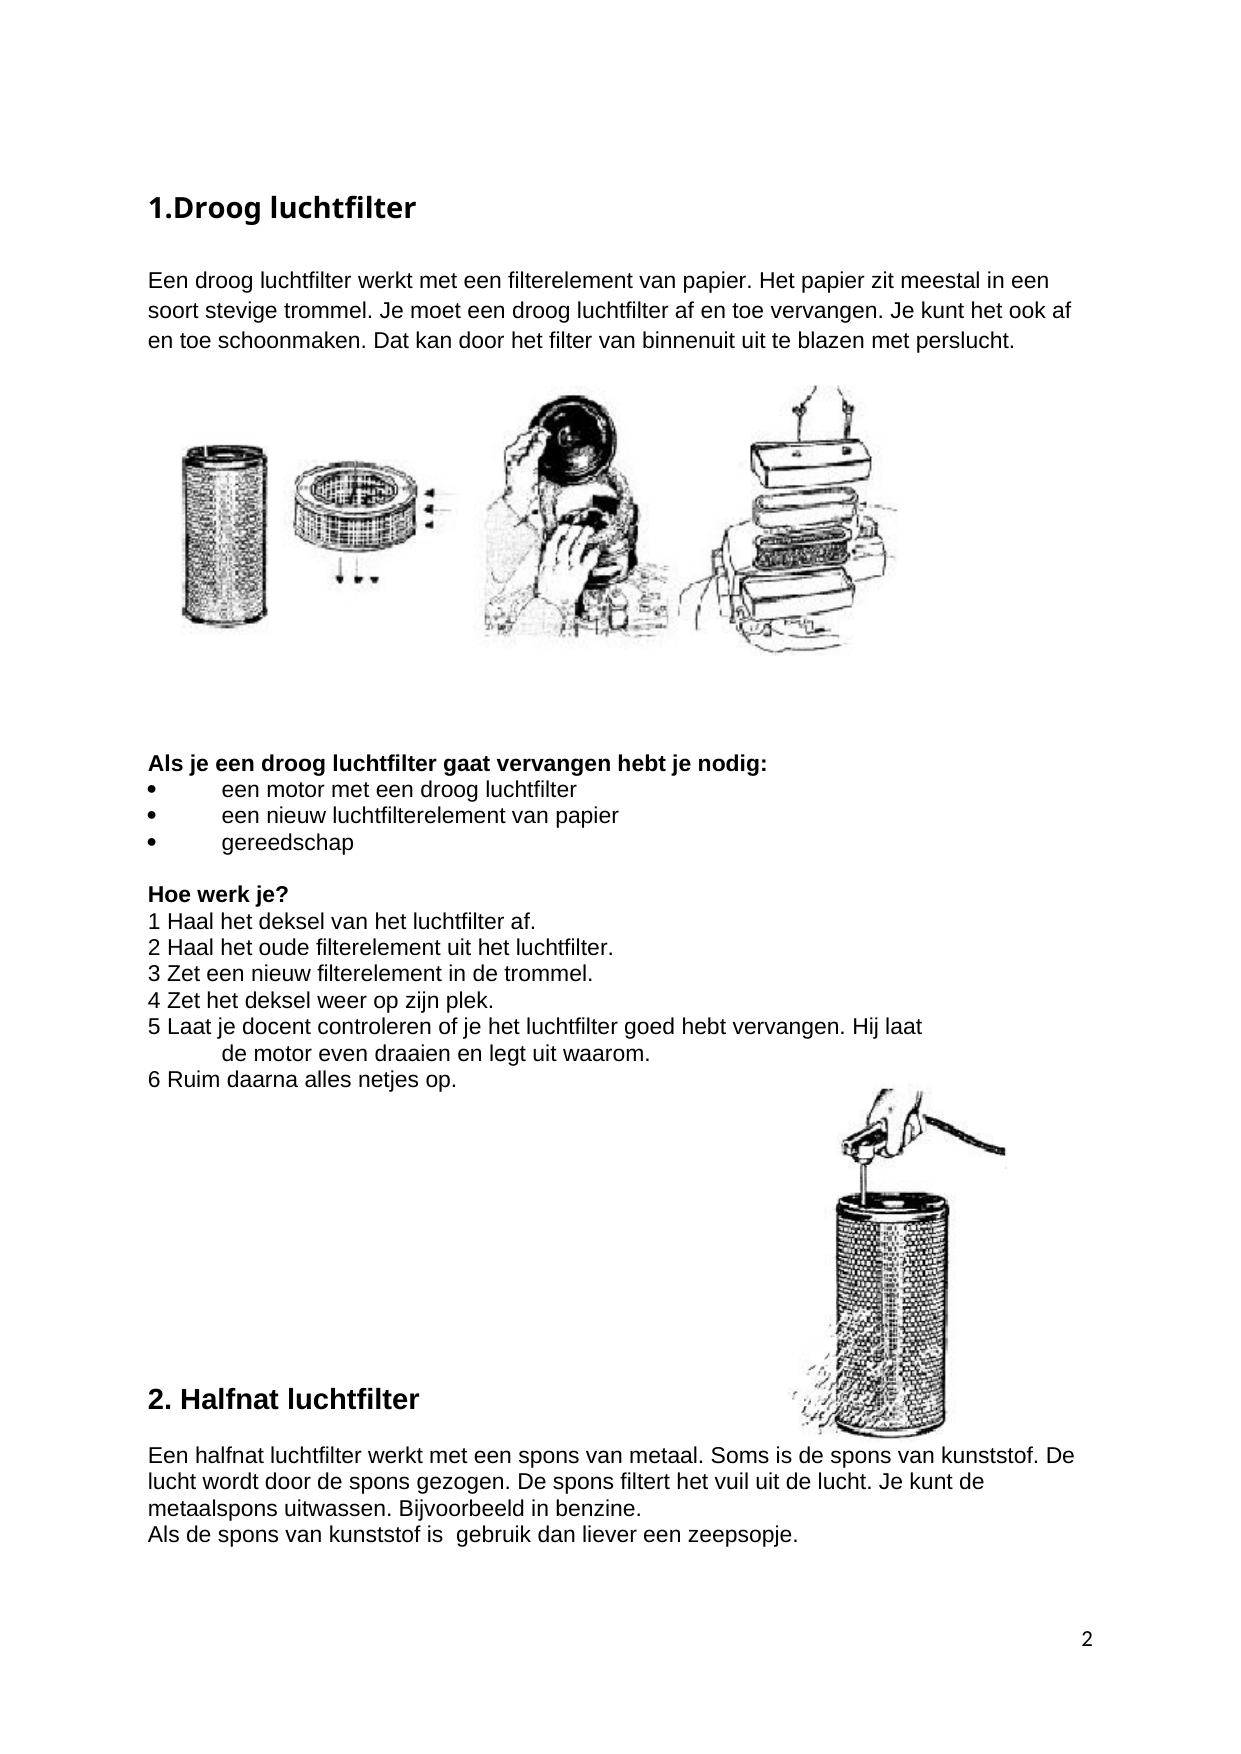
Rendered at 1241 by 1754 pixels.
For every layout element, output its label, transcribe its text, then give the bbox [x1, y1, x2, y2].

text 2. Halfnat luchtfilter [148, 1382, 1093, 1416]
list 4 Zet het deksel weer op zijn plek. [148, 987, 1093, 1013]
list 1 Haal het deksel van het luchtfilter af. [148, 908, 1093, 934]
list 6 Ruim daarna alles netjes op. [148, 1066, 1093, 1092]
list een motor met een droog luchtfilter [148, 776, 1093, 802]
text Een halfnat luchtfilter werkt met een spons van metaal. Soms is de spons van kunststof. De lucht wordt door de spons gezogen. De spons filtert het vuil uit de lucht. Je kunt de metaalspons uitwassen. Bijvoorbeeld in benzine. [148, 1442, 1093, 1521]
list de motor even draaien en legt uit waarom. [148, 1039, 1093, 1066]
list 5 Laat je docent controleren of je het luchtfilter goed hebt vervangen. Hij laat [148, 1013, 1093, 1039]
text Een droog luchtfilter werkt met een filterelement van papier. Het papier zit meestal in een soort stevige trommel. Je moet een droog luchtfilter af en toe vervangen. Je kunt het ook af en toe schoonmaken. Dat kan door het filter van binnenuit uit te blazen met perslucht. [148, 267, 1093, 353]
list een nieuw luchtfilterelement van papier [148, 802, 1093, 829]
text Hoe werk je? [148, 881, 1093, 908]
list 3 Zet een nieuw filterelement in de trommel. [148, 960, 1093, 987]
list 2 Haal het oude filterelement uit het luchtfilter. [148, 934, 1093, 960]
picture [779, 1416, 1020, 1442]
picture [147, 378, 965, 672]
text 1.Droog luchtfilter [148, 187, 1093, 227]
picture [779, 1092, 1020, 1382]
text Als de spons van kunststof is gebruik dan liever een zeepsopje. [148, 1521, 1093, 1547]
text Als je een droog luchtfilter gaat vervangen hebt je nodig: [148, 749, 1093, 776]
list gereedschap [148, 829, 1093, 855]
